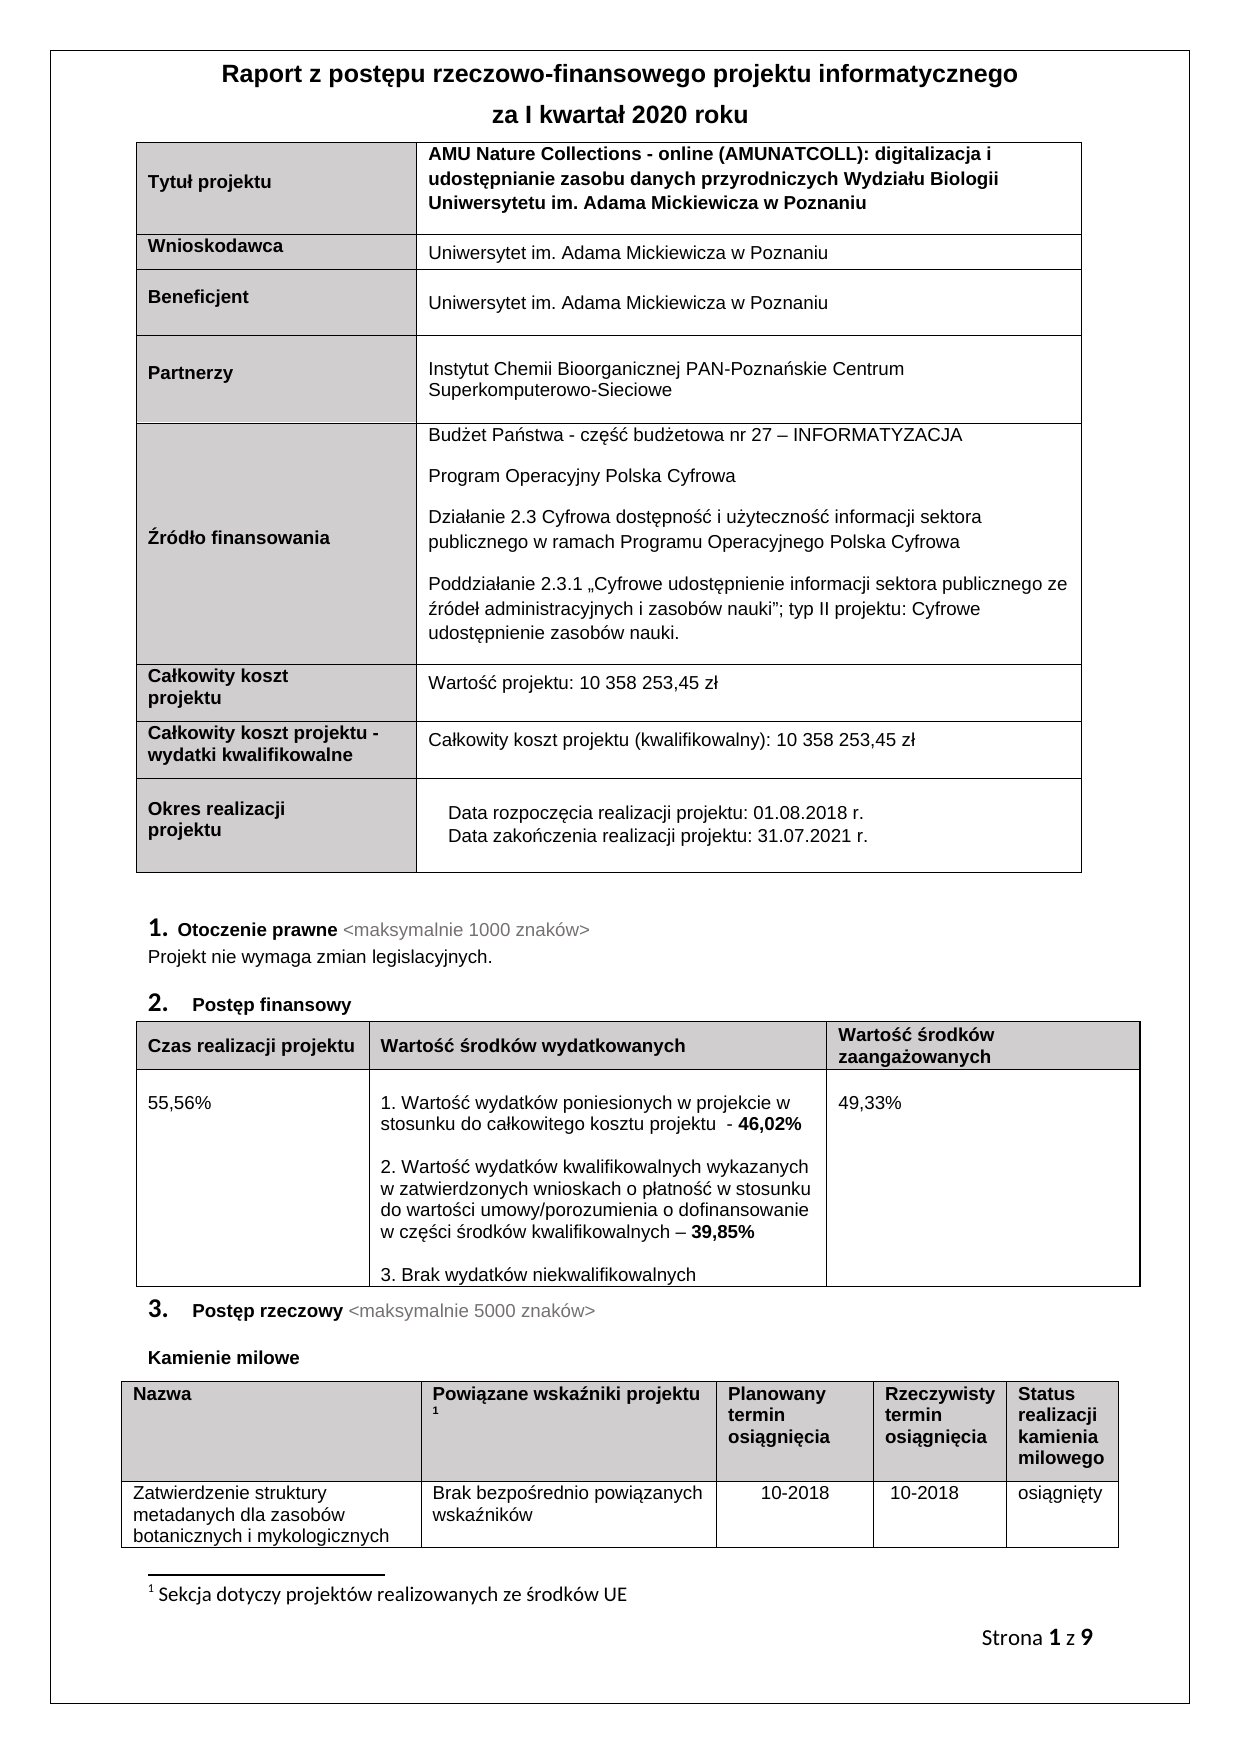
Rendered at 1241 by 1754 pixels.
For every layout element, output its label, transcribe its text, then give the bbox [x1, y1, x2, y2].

table_cell Instytut Chemii Bioorganicznej PAN-Poznańskie Centrum Superkomputerowo-Sieciowe [417, 336, 1081, 422]
table_cell 49,33% [827, 1070, 1139, 1286]
subtitle Otoczenie prawne <maksymalnie 1000 znaków> [148, 910, 1063, 943]
table_cell Zatwierdzenie struktury metadanych dla zasobów botanicznych i mykologicznych [122, 1482, 421, 1547]
table_cell osiągnięty [1007, 1482, 1118, 1547]
table_cell Uniwersytet im. Adama Mickiewicza w Poznaniu [417, 270, 1081, 335]
table_cell Całkowity koszt projektu - wydatki kwalifikowalne [137, 722, 416, 778]
table_header Nazwa [122, 1382, 421, 1481]
table_cell Beneficjent [137, 270, 416, 335]
table_header Planowany termin osiągnięcia [717, 1382, 873, 1481]
table_header Wartość środków wydatkowanych [370, 1022, 826, 1069]
table_header Powiązane wskaźniki projektu [422, 1382, 716, 1481]
table_header Rzeczywisty termin osiągnięcia [874, 1382, 1006, 1481]
text Projekt nie wymaga zmian legislacyjnych. [148, 946, 1093, 967]
table_cell 10-2018 [874, 1482, 1006, 1547]
table_cell 10-2018 [717, 1482, 873, 1547]
subtitle za I kwartał 2020 roku [148, 100, 1093, 129]
table_cell Uniwersytet im. Adama Mickiewicza w Poznaniu [417, 235, 1081, 269]
subtitle Postęp finansowy [148, 986, 1093, 1019]
table_cell 1. Wartość wydatków poniesionych w projekcie w stosunku do całkowitego kosztu projektu - 46,02% 2. Wartość wydatków kwalifikowalnych wykazanych w zatwierdzonych wnioskach o płatność w stosunku do wartości umowy/porozumienia o dofinansowanie w części środków kwalifikowalnych – 39,85% 3. Brak wydatków niekwalifikowalnych [370, 1070, 826, 1286]
table_cell Okres realizacji projektu [137, 779, 416, 872]
table_cell Partnerzy [137, 336, 416, 422]
table_header Tytuł projektu [137, 143, 416, 234]
subtitle Postęp rzeczowy <maksymalnie 5000 znaków> [148, 1291, 1093, 1324]
subtitle Raport z postępu rzeczowo-finansowego projektu informatycznego [148, 59, 1093, 88]
table_cell Całkowity koszt projektu (kwalifikowalny): 10 358 253,45 zł [417, 722, 1081, 778]
table_cell Całkowity koszt projektu [137, 665, 416, 721]
table_cell Źródło finansowania [137, 424, 416, 664]
table_header AMU Nature Collections - online (AMUNATCOLL): digitalizacja i udostępnianie zasobu danych przyrodniczych Wydziału Biologii Uniwersytetu im. Adama Mickiewicza w Poznaniu [417, 143, 1081, 234]
table_header Status realizacji kamienia milowego [1007, 1382, 1118, 1481]
table_cell Brak bezpośrednio powiązanych wskaźników [422, 1482, 716, 1547]
table_cell 55,56% [137, 1070, 369, 1286]
table_header Czas realizacji projektu [137, 1022, 369, 1069]
table_cell Wartość projektu: 10 358 253,45 zł [417, 665, 1081, 721]
table_cell Budżet Państwa - część budżetowa nr 27 – INFORMATYZACJA Program Operacyjny Polska Cyfrowa Działanie 2.3 Cyfrowa dostępność i użyteczność informacji sektora publicznego w ramach Programu Operacyjnego Polska Cyfrowa Poddziałanie 2.3.1 „Cyfrowe udostępnienie informacji sektora publicznego ze źródeł administracyjnych i zasobów nauki”; typ II projektu: Cyfrowe udostępnienie zasobów nauki. [417, 424, 1081, 664]
table_cell Wnioskodawca [137, 235, 416, 269]
table_cell Data rozpoczęcia realizacji projektu: 01.08.2018 r. Data zakończenia realizacji projektu: 31.07.2021 r. [417, 779, 1081, 872]
table_header Wartość środków zaangażowanych [827, 1022, 1139, 1069]
text Kamienie milowe [148, 1347, 1093, 1369]
